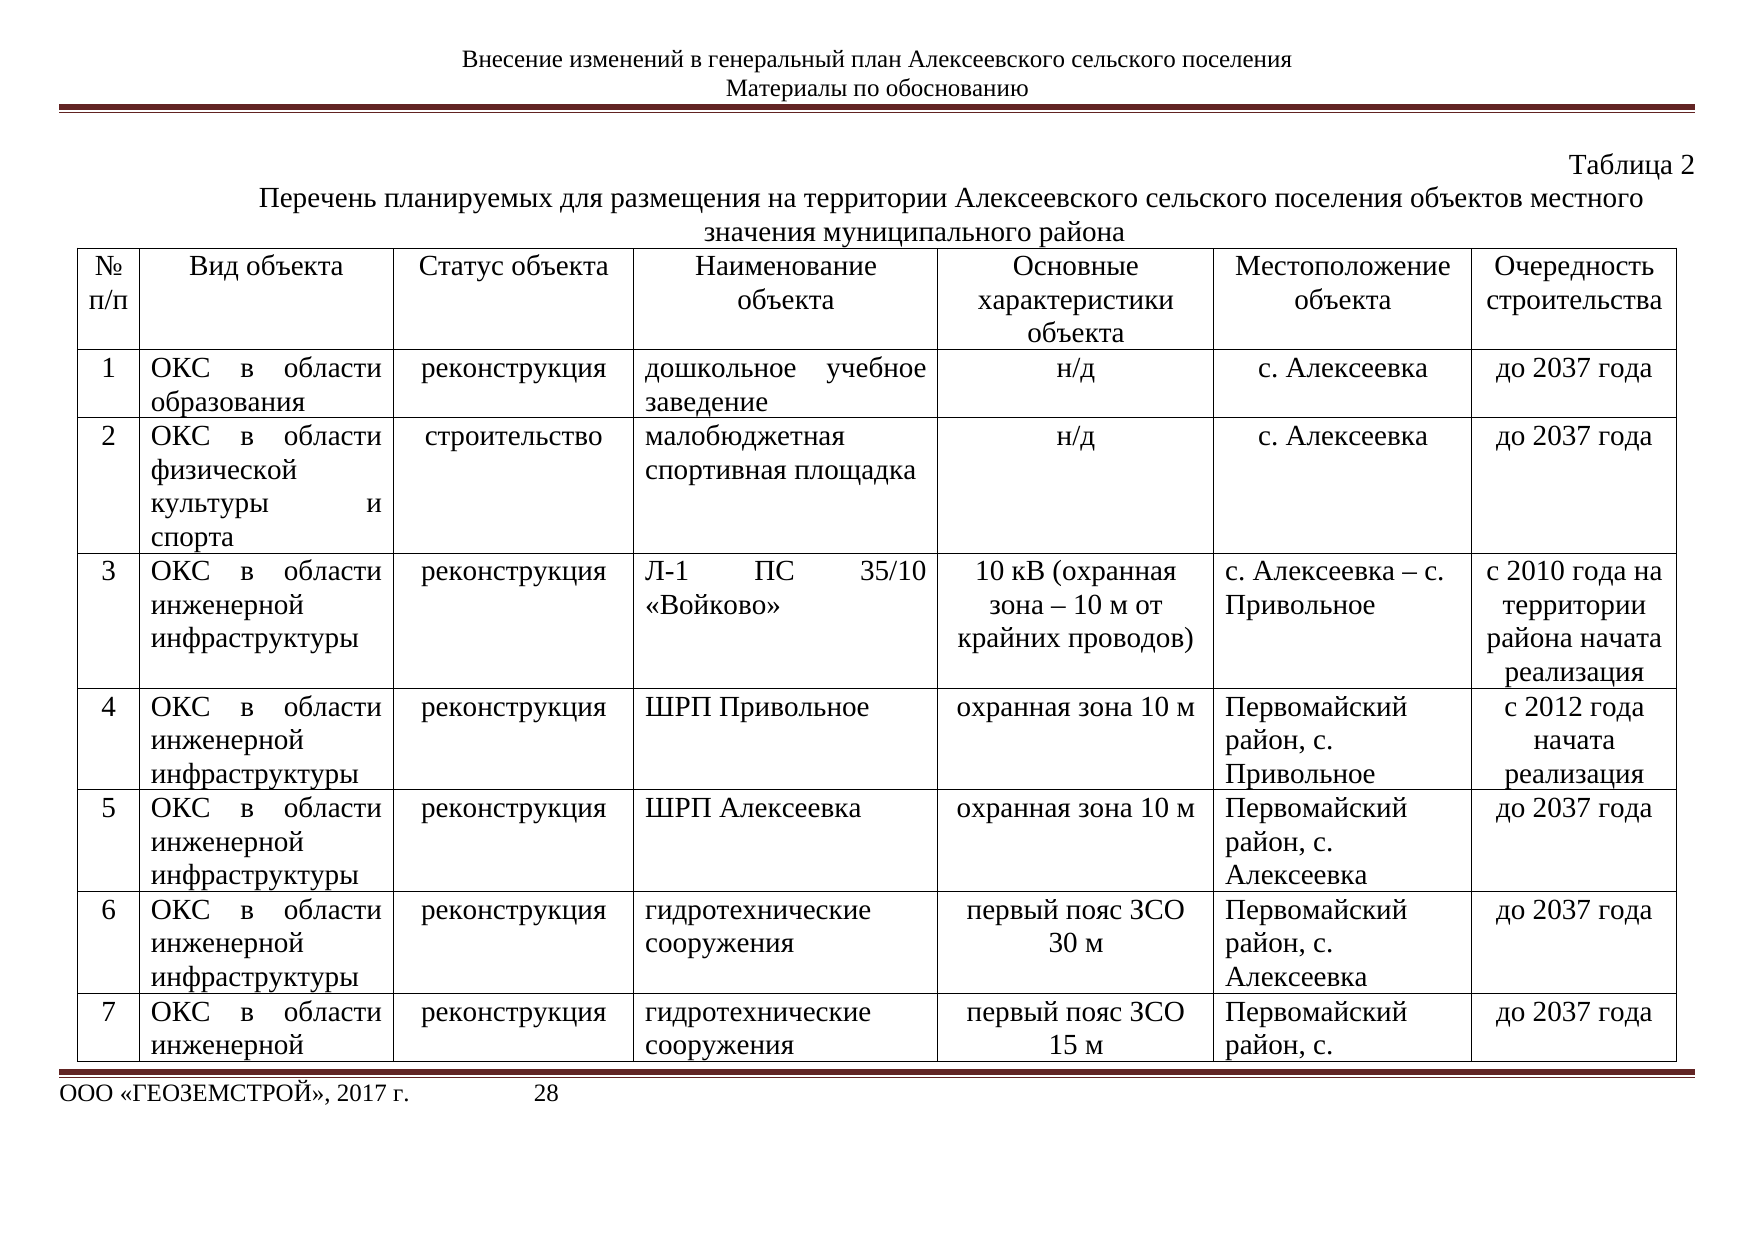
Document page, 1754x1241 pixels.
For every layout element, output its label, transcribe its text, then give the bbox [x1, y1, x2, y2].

table_header Основные характеристики объекта [938, 249, 1213, 349]
table_cell 4 [78, 689, 139, 789]
table_cell ОКС в области инженерной инфраструктуры [140, 554, 393, 688]
table_cell реконструкция [394, 350, 633, 417]
table_header Наименование объекта [634, 249, 937, 349]
table_cell 7 [78, 994, 139, 1061]
table_cell первый пояс ЗСО 30 м [938, 892, 1213, 993]
table_cell Первомайский район, с. Привольное [1214, 689, 1471, 789]
table_cell строительство [394, 418, 633, 552]
table_cell реконструкция [394, 790, 633, 891]
table_cell ОКС в области физической культуры и спорта [140, 418, 393, 552]
table_cell первый пояс ЗСО 15 м [938, 994, 1213, 1061]
table_cell до 2037 года [1472, 790, 1676, 891]
table_cell 5 [78, 790, 139, 891]
table_cell гидротехнические сооружения [634, 892, 937, 993]
table_header Статус объекта [394, 249, 633, 349]
table_cell до 2037 года [1472, 418, 1676, 552]
table_cell Первомайский район, с. Алексеевка [1214, 892, 1471, 993]
table_cell реконструкция [394, 892, 633, 993]
table_cell 1 [78, 350, 139, 417]
table_header Вид объекта [140, 249, 393, 349]
table_cell малобюджетная спортивная площадка [634, 418, 937, 552]
table_cell гидротехнические сооружения [634, 994, 937, 1061]
table_cell до 2037 года [1472, 350, 1676, 417]
table_cell реконструкция [394, 994, 633, 1061]
table_cell реконструкция [394, 554, 633, 688]
table_cell 10 кВ (охранная зона – 10 м от крайних проводов) [938, 554, 1213, 688]
table_cell реконструкция [394, 689, 633, 789]
table_cell 2 [78, 418, 139, 552]
table_cell охранная зона 10 м [938, 790, 1213, 891]
table_cell н/д [938, 350, 1213, 417]
table_cell с. Алексеевка [1214, 350, 1471, 417]
table_cell ОКС в области инженерной инфраструктуры [140, 790, 393, 891]
text Таблица 2 [59, 147, 1695, 180]
table_cell Л-1 ПС 35/10 «Войково» [634, 554, 937, 688]
table_cell с. Алексеевка – с. Привольное [1214, 554, 1471, 688]
table_cell ШРП Привольное [634, 689, 937, 789]
table_cell ОКС в области инженерной инфраструктуры [140, 689, 393, 789]
table_cell охранная зона 10 м [938, 689, 1213, 789]
table_cell ОКС в области образования [140, 350, 393, 417]
table_header Местоположение объекта [1214, 249, 1471, 349]
table_cell 3 [78, 554, 139, 688]
table_cell дошкольное учебное заведение [634, 350, 937, 417]
table_cell ОКС в области инженерной инфраструктуры [140, 994, 393, 1061]
table_cell Первомайский район, с. Алексеевка [1214, 790, 1471, 891]
table_cell с. Алексеевка [1214, 418, 1471, 552]
table_cell 6 [78, 892, 139, 993]
table_cell н/д [938, 418, 1213, 552]
table_cell Первомайский район, с. Привольное [1214, 994, 1471, 1061]
table_cell с 2012 года начата реализация [1472, 689, 1676, 789]
table_cell до 2037 года [1472, 994, 1676, 1061]
table_header Очередность строительства [1472, 249, 1676, 349]
table_cell с 2010 года на территории района начата реализация [1472, 554, 1676, 688]
table_header № п/п [78, 249, 139, 349]
table_cell ШРП Алексеевка [634, 790, 937, 891]
table_cell ОКС в области инженерной инфраструктуры [140, 892, 393, 993]
text Перечень планируемых для размещения на территории Алексеевского сельского поселения объектов местного значения муниципального района [134, 180, 1695, 247]
table_cell до 2037 года [1472, 892, 1676, 993]
